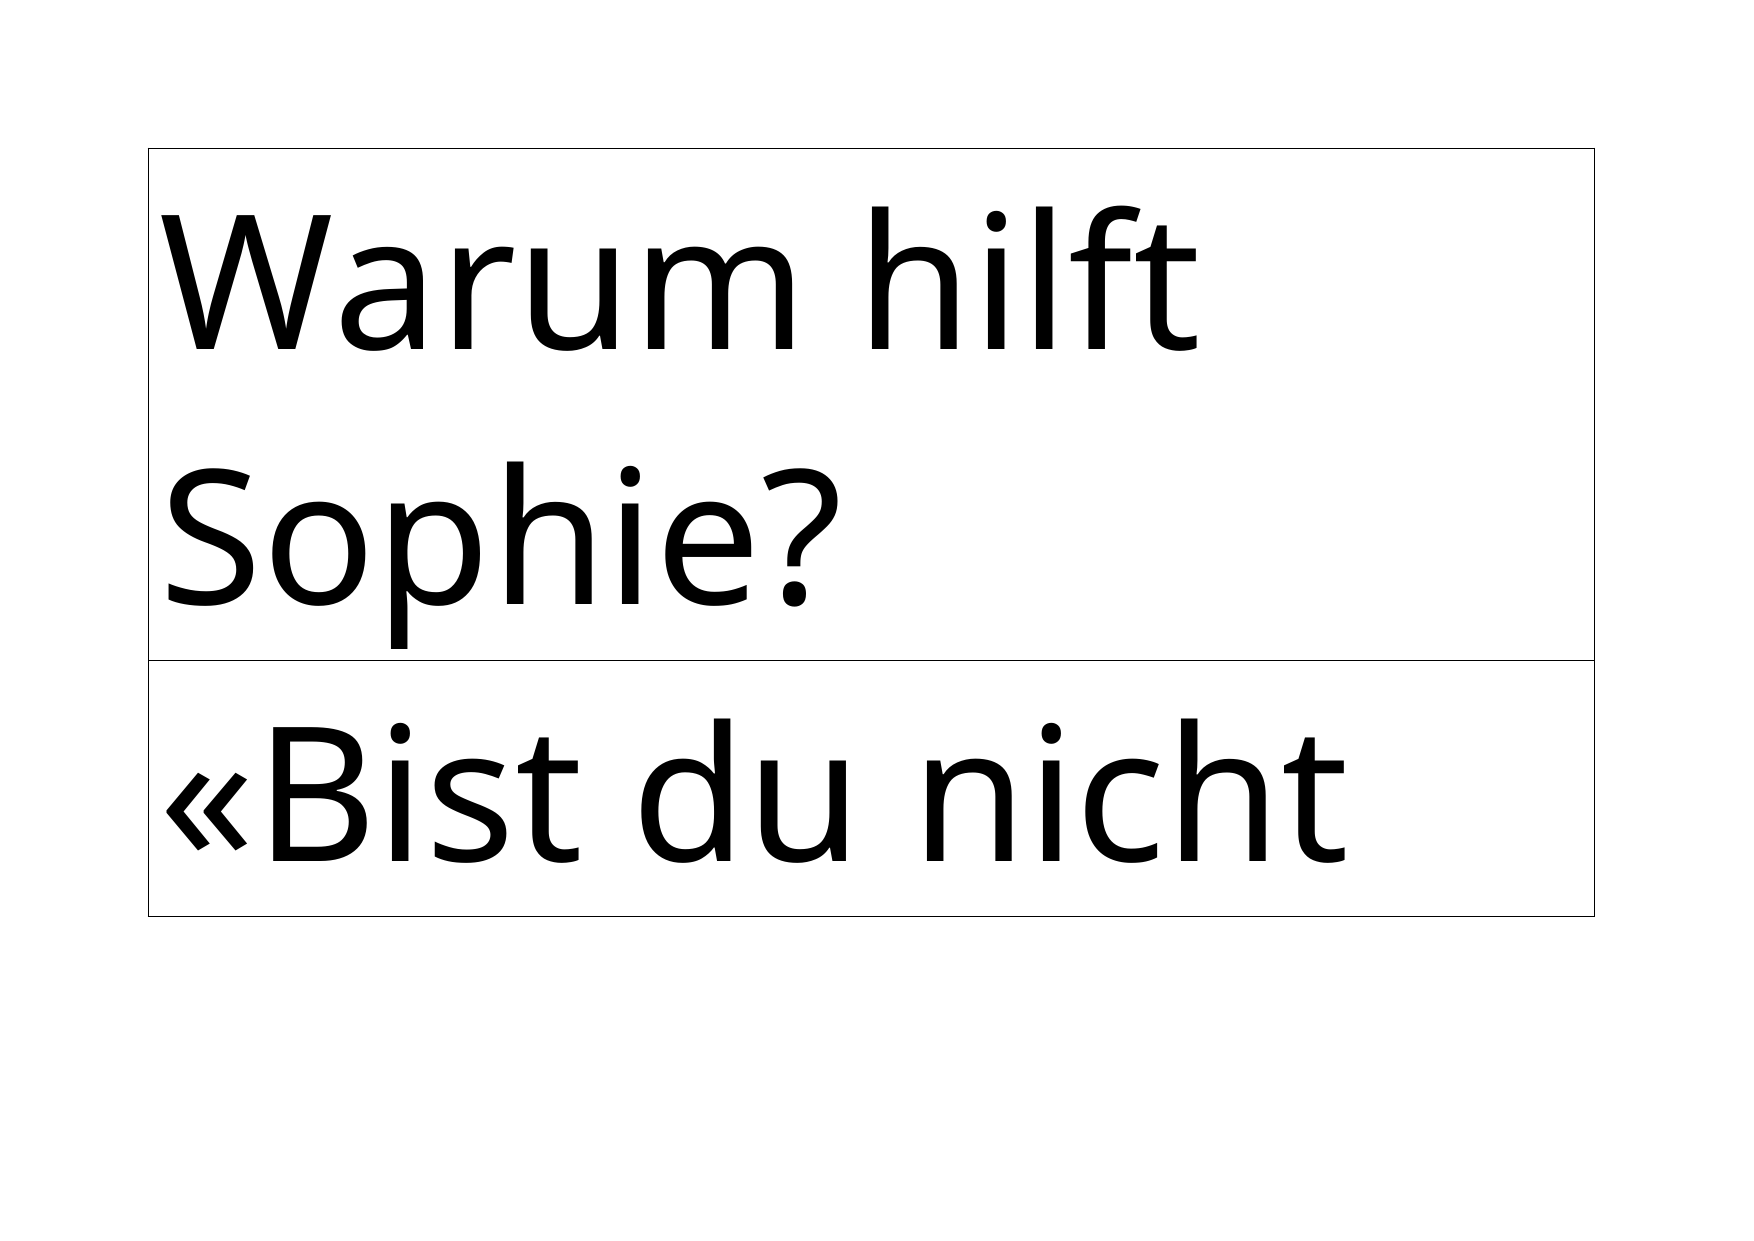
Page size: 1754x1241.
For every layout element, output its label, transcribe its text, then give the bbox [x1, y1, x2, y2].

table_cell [149, 661, 1594, 916]
table_cell Warum hilft Sophie? [149, 149, 1594, 659]
